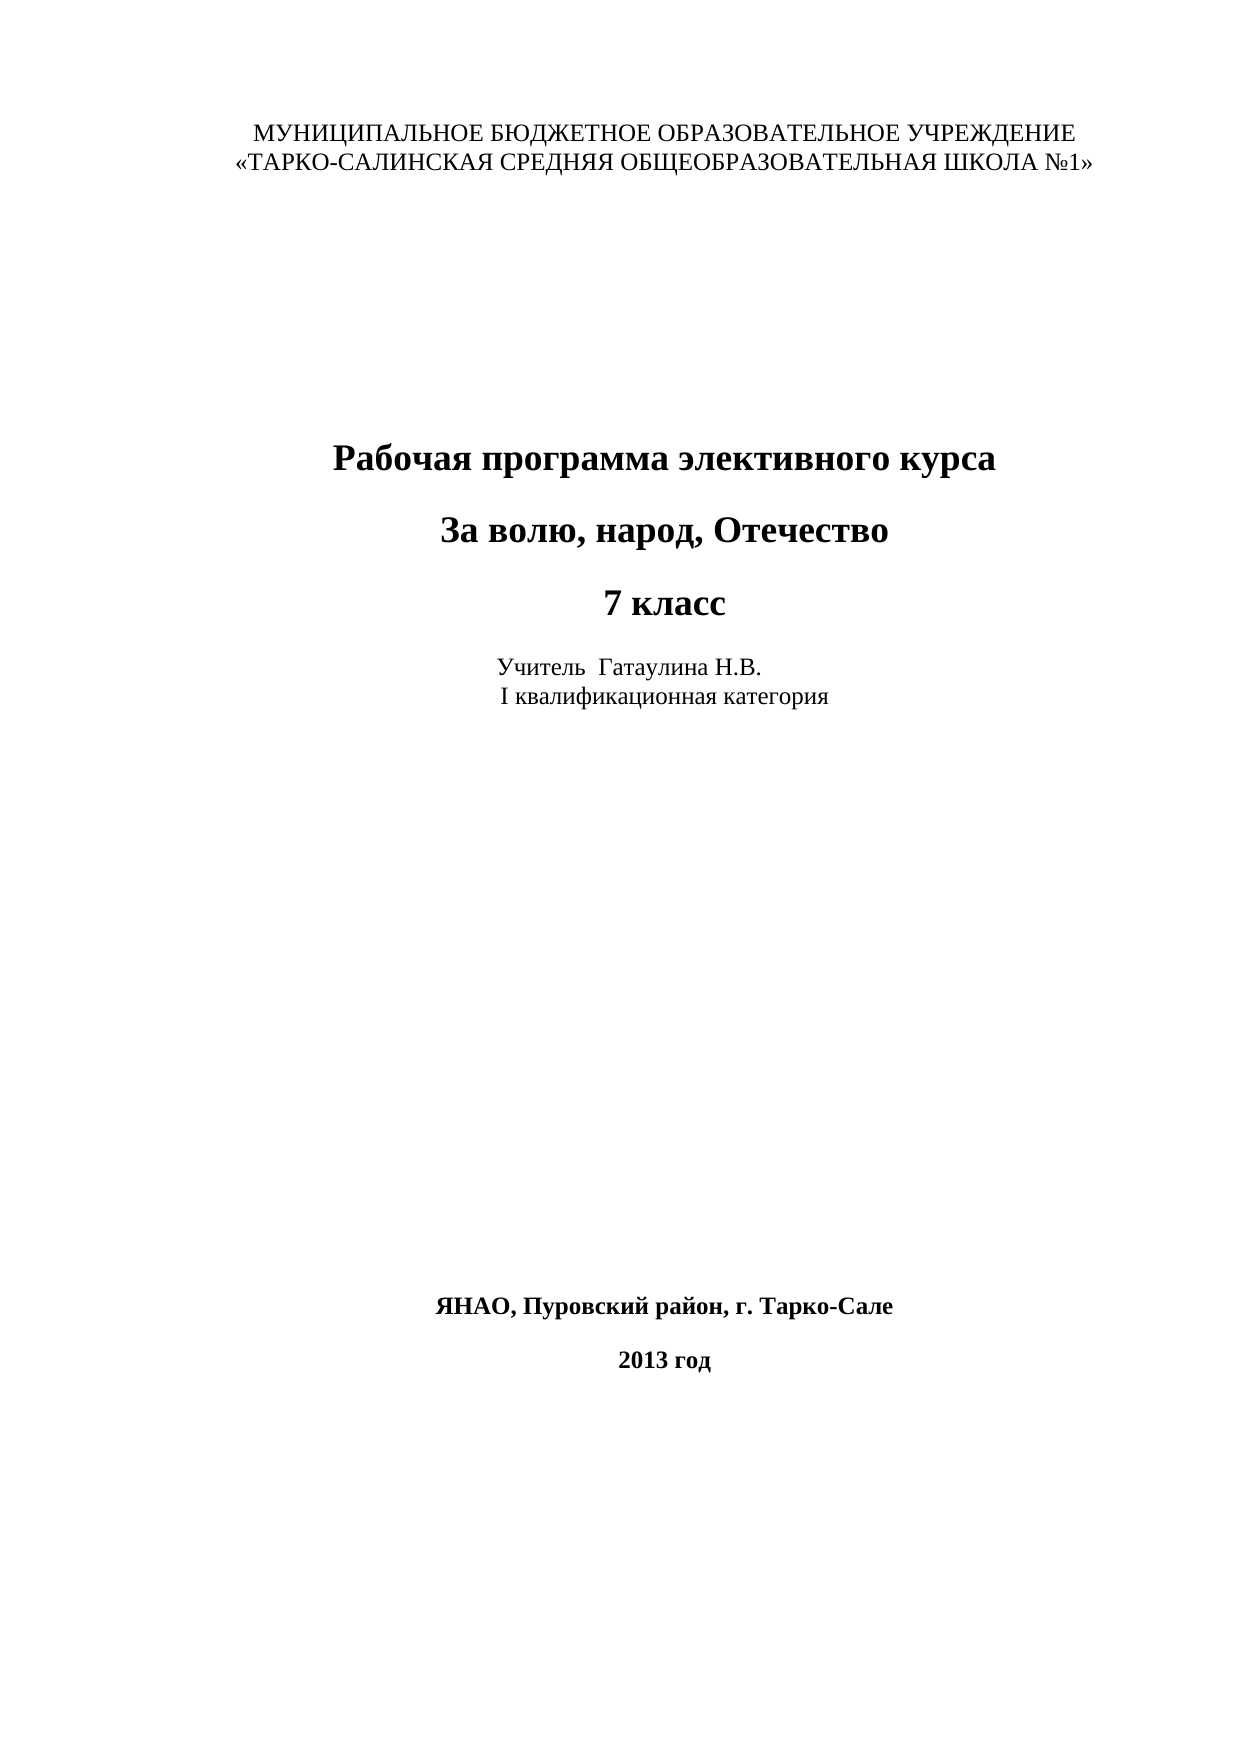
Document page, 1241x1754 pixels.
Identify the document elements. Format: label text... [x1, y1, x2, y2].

text ЯНАО, Пуровский район, г. Тарко-Сале [177, 1291, 1152, 1320]
text 2013 год [177, 1345, 1152, 1374]
text 7 класс [177, 580, 1152, 623]
text За волю, народ, Отечество [177, 508, 1152, 551]
text Рабочая программа элективного курса [177, 435, 1152, 478]
text I квалификационная категория [177, 681, 1152, 710]
text МУНИЦИПАЛЬНОЕ БЮДЖЕТНОЕ ОБРАЗОВАТЕЛЬНОЕ УЧРЕЖДЕНИЕ [177, 118, 1152, 147]
text «ТАРКО-САЛИНСКАЯ СРЕДНЯЯ ОБЩЕОБРАЗОВАТЕЛЬНАЯ ШКОЛА №1» [177, 147, 1152, 176]
text Учитель Гатаулина Н.В. [177, 652, 1152, 681]
